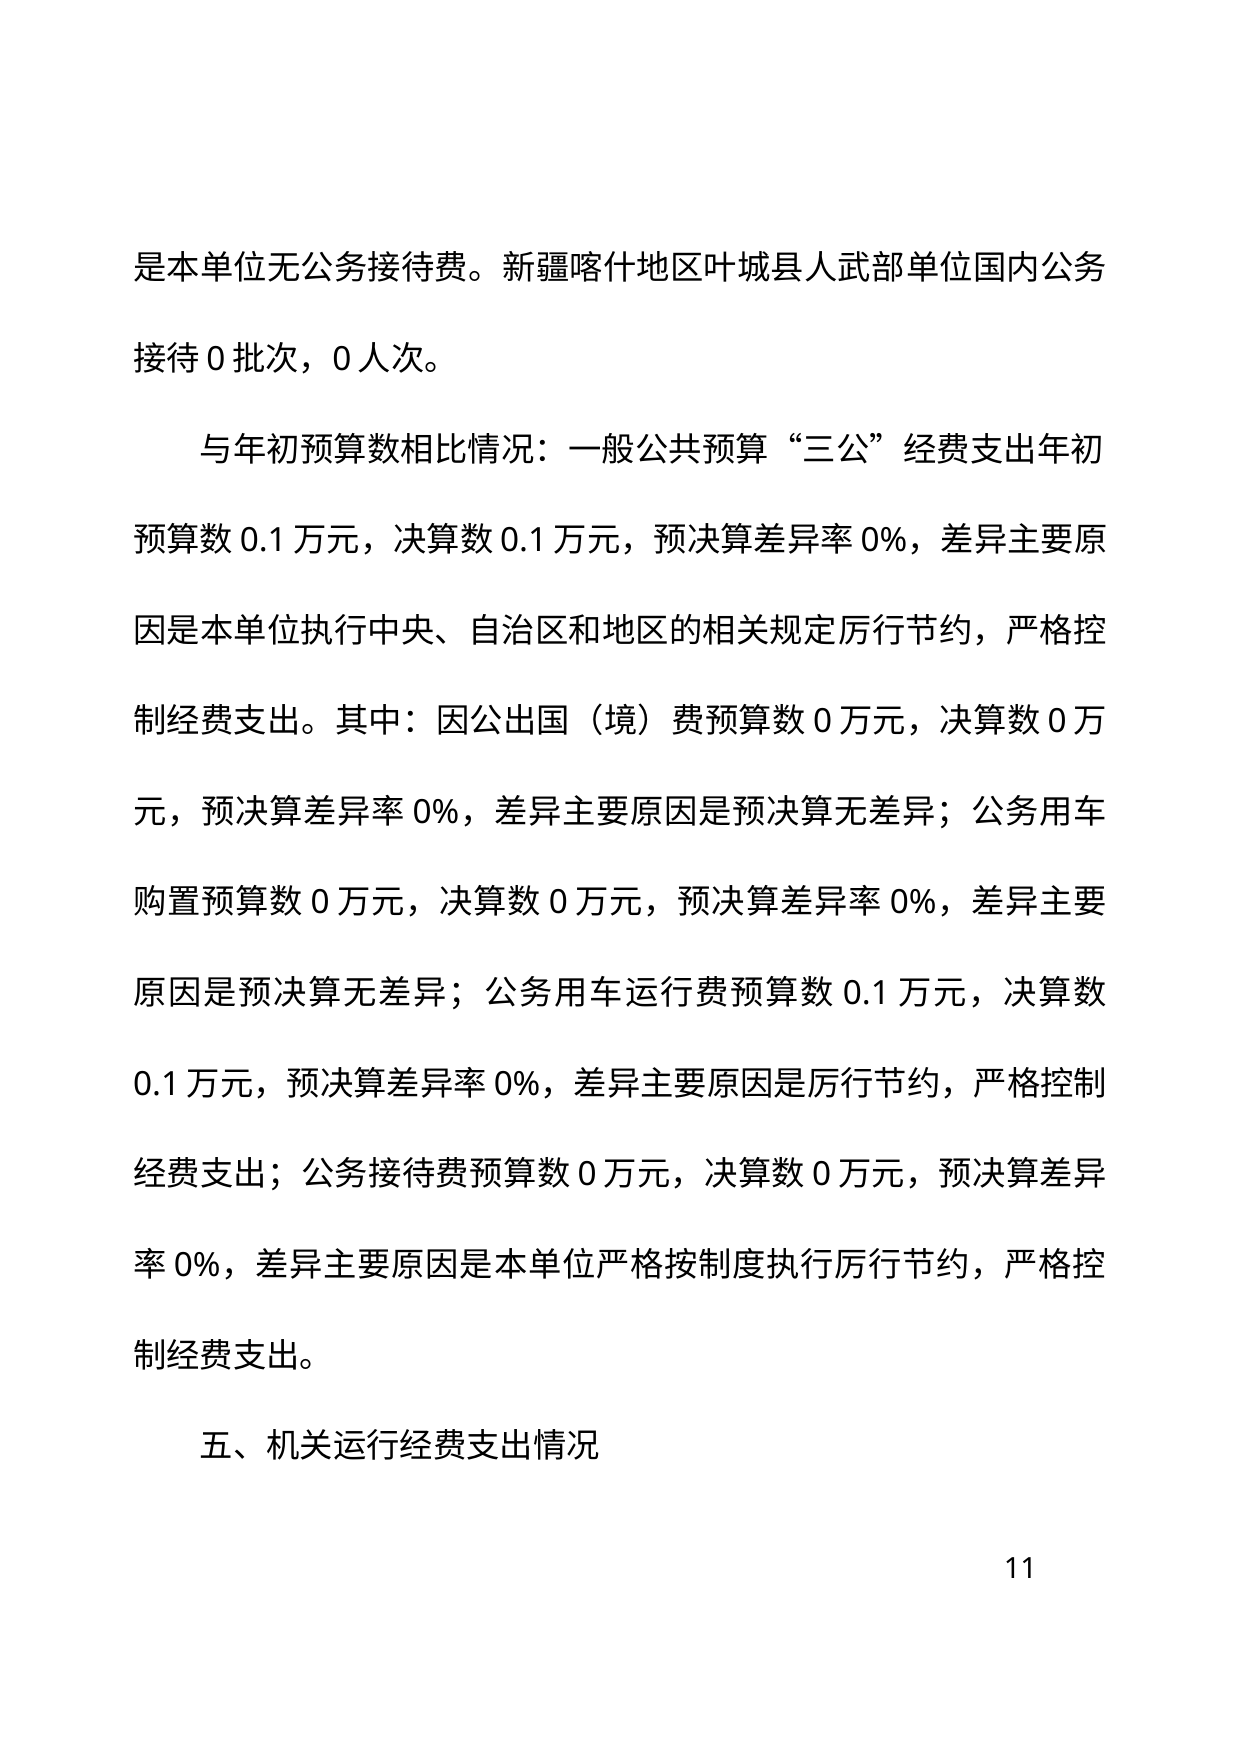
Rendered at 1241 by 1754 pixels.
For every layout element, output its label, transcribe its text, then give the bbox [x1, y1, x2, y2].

text 与年初预算数相比情况：一般公共预算“三公”经费支出年初预算数0.1万元，决算数0.1万元，预决算差异率0%，差异主要原因是本单位执行中央、自治区和地区的相关规定厉行节约，严格控制经费支出。其中：因公出国（境）费预算数0万元，决算数0万元，预决算差异率0%，差异主要原因是预决算无差异；公务用车购置预算数0万元，决算数0万元，预决算差异率0%，差异主要原因是预决算无差异；公务用车运行费预算数0.1万元，决算数0.1万元，预决算差异率0%，差异主要原因是厉行节约，严格控制经费支出；公务接待费预算数0万元，决算数0万元，预决算差异率0%，差异主要原因是本单位严格按制度执行厉行节约，严格控制经费支出。 [133, 401, 1107, 1398]
text 五、机关运行经费支出情况 [133, 1398, 1107, 1489]
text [133, 220, 1107, 401]
